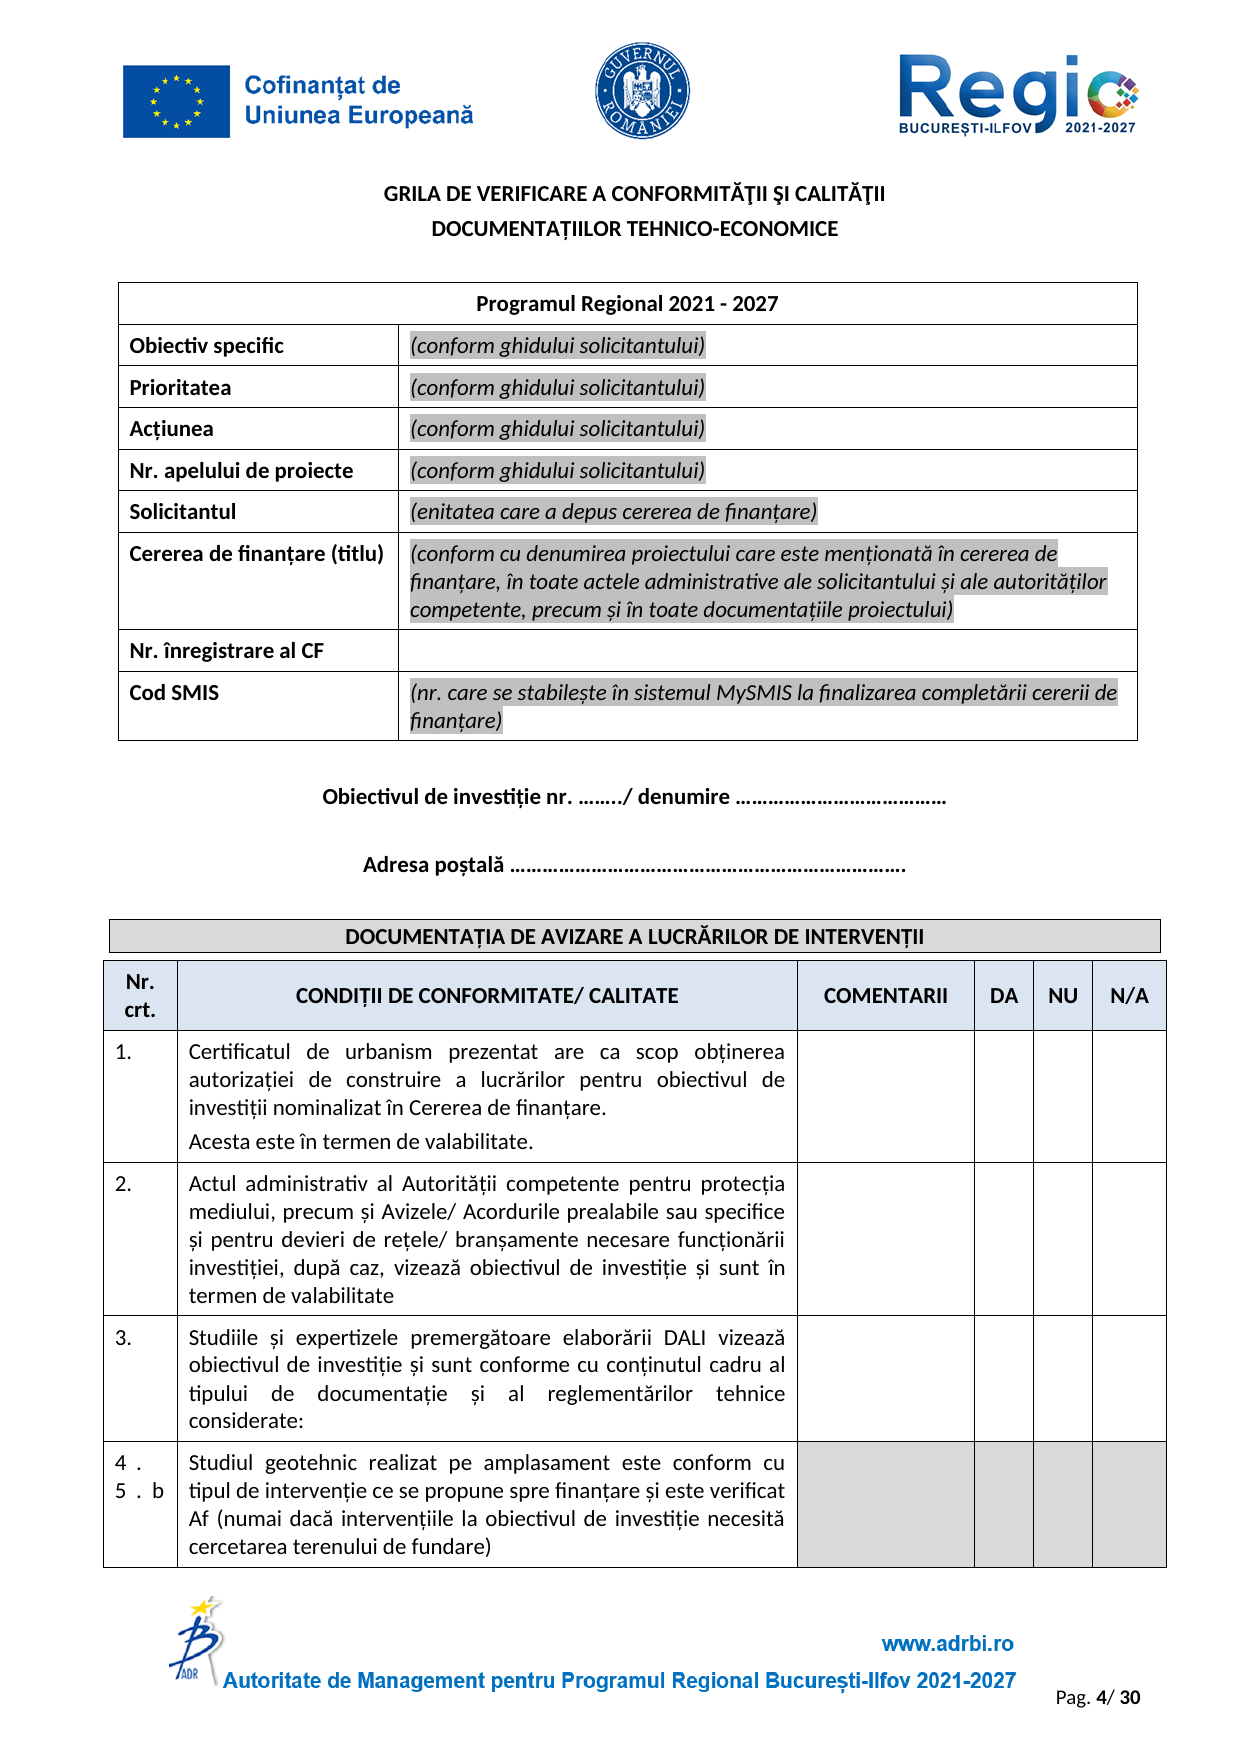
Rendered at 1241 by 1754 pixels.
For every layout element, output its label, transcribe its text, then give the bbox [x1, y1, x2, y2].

table_cell [1034, 1316, 1092, 1441]
table_cell [1034, 1442, 1092, 1567]
table_cell [104, 1031, 177, 1162]
table_cell [798, 1442, 974, 1567]
picture [118, 41, 1141, 145]
table_cell Cererea de finanţare (titlu) [119, 533, 398, 629]
table_cell (conform cu denumirea proiectului care este menționată în cererea de finanțare, în toate actele administrative ale solicitantului și ale autorităților competente, precum și în toate documentațiile proiectului) [399, 533, 1137, 629]
table_cell Solicitantul [119, 491, 398, 532]
text DOCUMENTAŢIILOR TEHNICO-ECONOMICE [118, 214, 1152, 242]
table_cell (conform ghidului solicitantului) [399, 325, 1137, 365]
table_cell [1093, 1163, 1166, 1315]
table_cell [975, 1442, 1033, 1567]
table_cell [1093, 1031, 1166, 1162]
table_cell 5.b [104, 1442, 177, 1567]
table_header Nr. crt. [104, 961, 177, 1030]
table_cell [798, 1031, 974, 1162]
text DOCUMENTAŢIA DE AVIZARE A LUCRĂRILOR DE INTERVENŢII [110, 920, 1160, 952]
table_header CONDIȚII DE CONFORMITATE/ CALITATE [178, 961, 797, 1030]
table_cell Cod SMIS [119, 672, 398, 740]
text Adresa poștală ………………………………………………………………. [118, 850, 1152, 878]
table_cell [975, 1031, 1033, 1162]
table_cell Nr. înregistrare al CF [119, 630, 398, 671]
table_cell [399, 630, 1137, 671]
text Obiectivul de investiție nr. ……../ denumire ………………………………… [118, 782, 1152, 810]
table_cell (nr. care se stabilește în sistemul MySMIS la finalizarea completării cererii de finanțare) [399, 672, 1137, 740]
table_cell Obiectiv specific [119, 325, 398, 365]
table_cell Actul administrativ al Autorității competente pentru protecția mediului, precum și Avizele/ Acordurile prealabile sau specifice și pentru devieri de rețele/ branșamente necesare funcționării investiției, după caz, vizează obiectivul de investiție și sunt în termen de valabilitate [178, 1163, 797, 1315]
table_cell Nr. apelului de proiecte [119, 450, 398, 490]
text GRILA DE VERIFICARE A CONFORMITĂŢII ŞI CALITĂŢII [118, 179, 1152, 207]
table_cell Acțiunea [119, 408, 398, 448]
table_header NU [1034, 961, 1092, 1030]
table_cell [1034, 1163, 1092, 1315]
picture [129, 1593, 1056, 1705]
table_cell [798, 1163, 974, 1315]
table_header DA [975, 961, 1033, 1030]
table_cell Studiul geotehnic realizat pe amplasament este conform cu tipul de intervenție ce se propune spre finanțare și este verificat Af (numai dacă intervențiile la obiectivul de investiție necesită cercetarea terenului de fundare) [178, 1442, 797, 1567]
table_cell (conform ghidului solicitantului) [399, 408, 1137, 448]
table_cell (conform ghidului solicitantului) [399, 366, 1137, 407]
table_cell [1093, 1442, 1166, 1567]
table_header N/A [1093, 961, 1166, 1030]
table_cell (conform ghidului solicitantului) [399, 450, 1137, 490]
table_cell [975, 1163, 1033, 1315]
table_cell [798, 1316, 974, 1441]
table_cell [975, 1316, 1033, 1441]
table_cell Prioritatea [119, 366, 398, 407]
table_header Programul Regional 2021 - 2027 [119, 283, 1137, 324]
table_cell [1093, 1316, 1166, 1441]
table_header COMENTARII [798, 961, 974, 1030]
table_cell Certificatul de urbanism prezentat are ca scop obținerea autorizației de construire a lucrărilor pentru obiectivul de investiții nominalizat în Cererea de finanțare. Acesta este în termen de valabilitate. [178, 1031, 797, 1162]
table_cell [1034, 1031, 1092, 1162]
table_cell [104, 1163, 177, 1315]
table_cell Studiile și expertizele premergătoare elaborării DALI vizează obiectivul de investiție și sunt conforme cu conținutul cadru al tipului de documentație și al reglementărilor tehnice considerate: [178, 1316, 797, 1441]
table_cell (enitatea care a depus cererea de finanțare) [399, 491, 1137, 532]
table_cell [104, 1316, 177, 1441]
